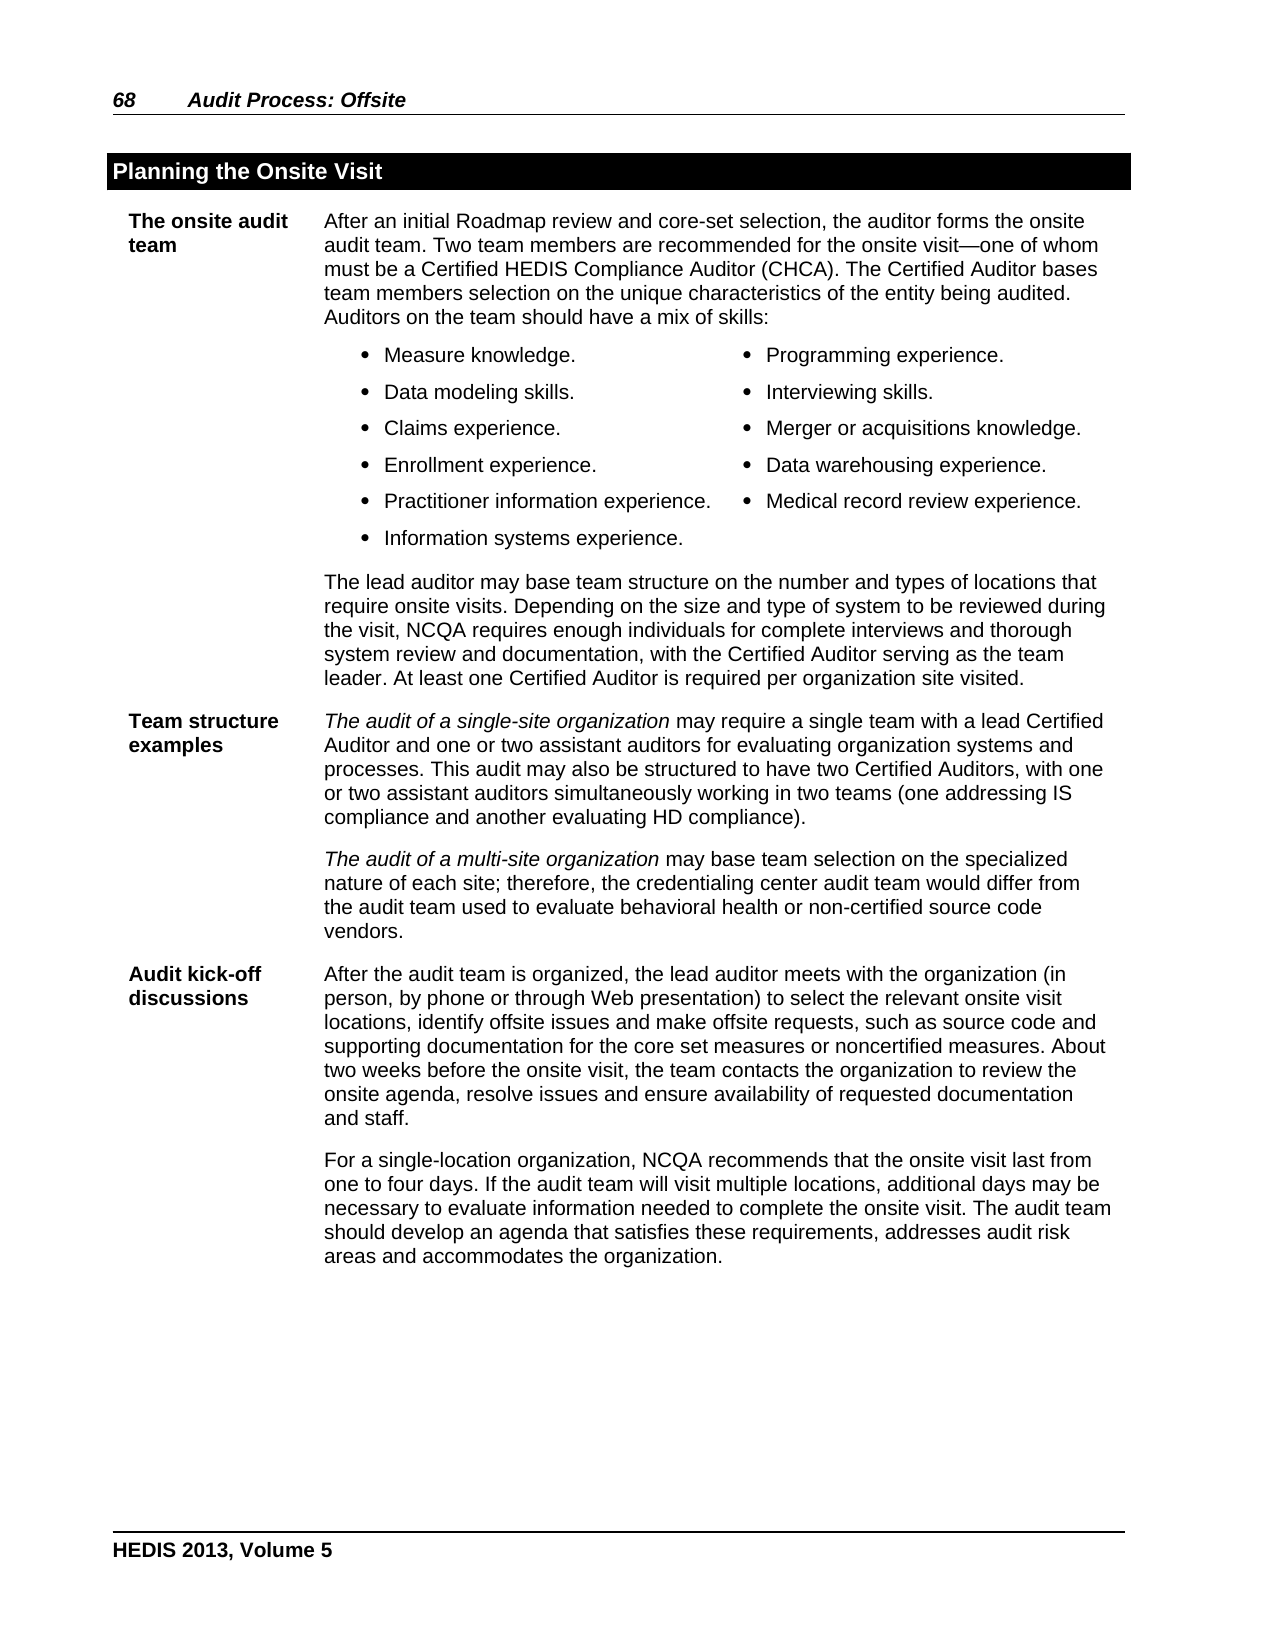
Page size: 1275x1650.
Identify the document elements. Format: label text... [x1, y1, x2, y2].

table_cell The audit of a single-site organization may require a single team with a lead Certified Auditor and one or two assistant auditors for evaluating organization systems and processes. This audit may also be structured to have two Certified Auditors, with one or two assistant auditors simultaneously working in two teams (one addressing IS compliance and another evaluating HD compliance). The audit of a multi-site organization may base team selection on the specialized nature of each site; therefore, the credentialing center audit team would differ from the audit team used to evaluate behavioral health or non-certified source code vendors. [312, 690, 1125, 943]
table_cell Measure knowledge. Data modeling skills. Claims experience. Enrollment experience. Practitioner information experience. Information systems experience. [312, 329, 731, 550]
table_cell Programming experience. Interviewing skills. Merger or acquisitions knowledge. Data warehousing experience. Medical record review experience. [731, 329, 1125, 550]
table_header After an initial Roadmap review and core-set selection, the auditor forms the onsite audit team. Two team members are recommended for the onsite visit—one of whom must be a Certified HEDIS Compliance Auditor (CHCA). The Certified Auditor bases team members selection on the unique characteristics of the entity being audited. Auditors on the team should have a mix of skills: [312, 190, 1125, 329]
table_cell Audit kick-off discussions [94, 943, 312, 1268]
text Planning the Onsite Visit [108, 154, 1129, 189]
table_cell Team structure examples [94, 690, 312, 943]
table_cell The lead auditor may base team structure on the number and types of locations that require onsite visits. Depending on the size and type of system to be reviewed during the visit, NCQA requires enough individuals for complete interviews and thorough system review and documentation, with the Certified Auditor serving as the team leader. At least one Certified Auditor is required per organization site visited. [312, 550, 1125, 690]
table_header The onsite audit team [94, 190, 312, 690]
table_cell After the audit team is organized, the lead auditor meets with the organization (in person, by phone or through Web presentation) to select the relevant onsite visit locations, identify offsite issues and make offsite requests, such as source code and supporting documentation for the core set measures or noncertified measures. About two weeks before the onsite visit, the team contacts the organization to review the onsite agenda, resolve issues and ensure availability of requested documentation and staff. For a single-location organization, NCQA recommends that the onsite visit last from one to four days. If the audit team will visit multiple locations, additional days may be necessary to evaluate information needed to complete the onsite visit. The audit team should develop an agenda that satisfies these requirements, addresses audit risk areas and accommodates the organization. [312, 943, 1125, 1268]
